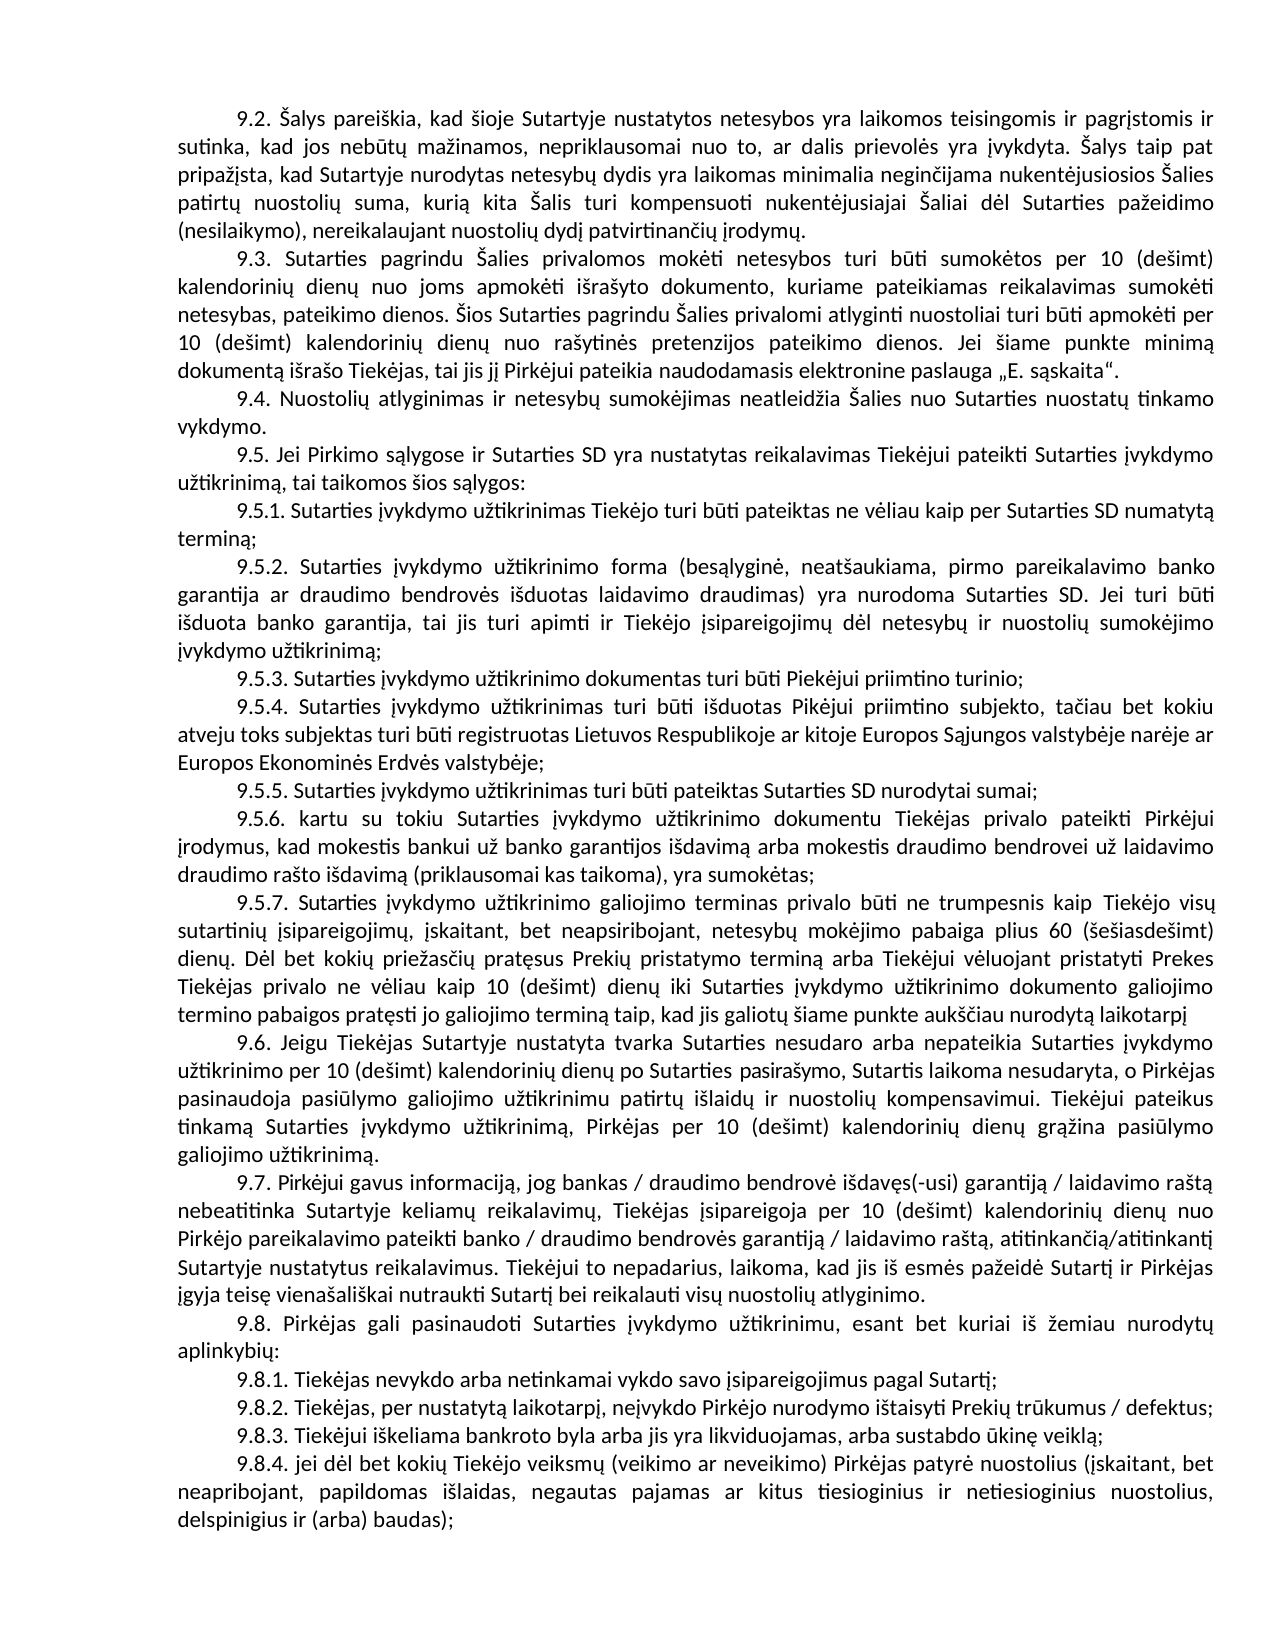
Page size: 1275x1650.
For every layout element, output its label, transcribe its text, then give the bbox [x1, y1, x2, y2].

text 9.8.2. Tiekėjas, per nustatytą laikotarpį, neįvykdo Pirkėjo nurodymo ištaisyti Prekių trūkumus / defektus; [177, 1393, 1216, 1421]
text 9.3. Sutarties pagrindu Šalies privalomos mokėti netesybos turi būti sumokėtos per 10 (dešimt) kalendorinių dienų nuo joms apmokėti išrašyto dokumento, kuriame pateikiamas reikalavimas sumokėti netesybas, pateikimo dienos. Šios Sutarties pagrindu Šalies privalomi atlyginti nuostoliai turi būti apmokėti per 10 (dešimt) kalendorinių dienų nuo rašytinės pretenzijos pateikimo dienos. Jei šiame punkte minimą dokumentą išrašo Tiekėjas, tai jis jį Pirkėjui pateikia naudodamasis elektronine paslauga „E. sąskaita“. [177, 244, 1216, 384]
text 9.4. Nuostolių atlyginimas ir netesybų sumokėjimas neatleidžia Šalies nuo Sutarties nuostatų tinkamo vykdymo. [177, 384, 1216, 440]
text 9.5.3. Sutarties įvykdymo užtikrinimo dokumentas turi būti Piekėjui priimtino turinio; [177, 664, 1216, 692]
text 9.5.5. Sutarties įvykdymo užtikrinimas turi būti pateiktas Sutarties SD nurodytai sumai; [177, 776, 1216, 804]
text 9.8. Pirkėjas gali pasinaudoti Sutarties įvykdymo užtikrinimu, esant bet kuriai iš žemiau nurodytų aplinkybių: [177, 1309, 1216, 1365]
text 9.8.3. Tiekėjui iškeliama bankroto byla arba jis yra likviduojamas, arba sustabdo ūkinę veiklą; [177, 1421, 1216, 1449]
text 9.8.1. Tiekėjas nevykdo arba netinkamai vykdo savo įsipareigojimus pagal Sutartį; [177, 1365, 1216, 1393]
text 9.5.1. Sutarties įvykdymo užtikrinimas Tiekėjo turi būti pateiktas ne vėliau kaip per Sutarties SD numatytą terminą; [177, 496, 1216, 552]
text 9.6. Jeigu Tiekėjas Sutartyje nustatyta tvarka Sutarties nesudaro arba nepateikia Sutarties įvykdymo užtikrinimo per 10 (dešimt) kalendorinių dienų po Sutarties pasirašymo, Sutartis laikoma nesudaryta, o Pirkėjas pasinaudoja pasiūlymo galiojimo užtikrinimu patirtų išlaidų ir nuostolių kompensavimui. Tiekėjui pateikus tinkamą Sutarties įvykdymo užtikrinimą, Pirkėjas per 10 (dešimt) kalendorinių dienų grąžina pasiūlymo galiojimo užtikrinimą. [177, 1028, 1216, 1168]
text 9.5. Jei Pirkimo sąlygose ir Sutarties SD yra nustatytas reikalavimas Tiekėjui pateikti Sutarties įvykdymo užtikrinimą, tai taikomos šios sąlygos: [177, 440, 1216, 496]
text 9.5.6. kartu su tokiu Sutarties įvykdymo užtikrinimo dokumentu Tiekėjas privalo pateikti Pirkėjui įrodymus, kad mokestis bankui už banko garantijos išdavimą arba mokestis draudimo bendrovei už laidavimo draudimo rašto išdavimą (priklausomai kas taikoma), yra sumokėtas; [177, 804, 1216, 888]
text 9.2. Šalys pareiškia, kad šioje Sutartyje nustatytos netesybos yra laikomos teisingomis ir pagrįstomis ir sutinka, kad jos nebūtų mažinamos, nepriklausomai nuo to, ar dalis prievolės yra įvykdyta. Šalys taip pat pripažįsta, kad Sutartyje nurodytas netesybų dydis yra laikomas minimalia neginčijama nukentėjusiosios Šalies patirtų nuostolių suma, kurią kita Šalis turi kompensuoti nukentėjusiajai Šaliai dėl Sutarties pažeidimo (nesilaikymo), nereikalaujant nuostolių dydį patvirtinančių įrodymų. [177, 104, 1216, 244]
text 9.5.2. Sutarties įvykdymo užtikrinimo forma (besąlyginė, neatšaukiama, pirmo pareikalavimo banko garantija ar draudimo bendrovės išduotas laidavimo draudimas) yra nurodoma Sutarties SD. Jei turi būti išduota banko garantija, tai jis turi apimti ir Tiekėjo įsipareigojimų dėl netesybų ir nuostolių sumokėjimo įvykdymo užtikrinimą; [177, 552, 1216, 664]
text 9.5.7. Sutarties įvykdymo užtikrinimo galiojimo terminas privalo būti ne trumpesnis kaip Tiekėjo visų sutartinių įsipareigojimų, įskaitant, bet neapsiribojant, netesybų mokėjimo pabaiga plius 60 (šešiasdešimt) dienų. Dėl bet kokių priežasčių pratęsus Prekių pristatymo terminą arba Tiekėjui vėluojant pristatyti Prekes Tiekėjas privalo ne vėliau kaip 10 (dešimt) dienų iki Sutarties įvykdymo užtikrinimo dokumento galiojimo termino pabaigos pratęsti jo galiojimo terminą taip, kad jis galiotų šiame punkte aukščiau nurodytą laikotarpį [177, 888, 1216, 1028]
text 9.5.4. Sutarties įvykdymo užtikrinimas turi būti išduotas Pikėjui priimtino subjekto, tačiau bet kokiu atveju toks subjektas turi būti registruotas Lietuvos Respublikoje ar kitoje Europos Sąjungos valstybėje narėje ar Europos Ekonominės Erdvės valstybėje; [177, 692, 1216, 776]
text 9.8.4. jei dėl bet kokių Tiekėjo veiksmų (veikimo ar neveikimo) Pirkėjas patyrė nuostolius (įskaitant, bet neapribojant, papildomas išlaidas, negautas pajamas ar kitus tiesioginius ir netiesioginius nuostolius, delspinigius ir (arba) baudas); [177, 1449, 1216, 1533]
text 9.7. Pirkėjui gavus informaciją, jog bankas / draudimo bendrovė išdavęs(-usi) garantiją / laidavimo raštą nebeatitinka Sutartyje keliamų reikalavimų, Tiekėjas įsipareigoja per 10 (dešimt) kalendorinių dienų nuo Pirkėjo pareikalavimo pateikti banko / draudimo bendrovės garantiją / laidavimo raštą, atitinkančią/atitinkantį Sutartyje nustatytus reikalavimus. Tiekėjui to nepadarius, laikoma, kad jis iš esmės pažeidė Sutartį ir Pirkėjas įgyja teisę vienašališkai nutraukti Sutartį bei reikalauti visų nuostolių atlyginimo. [177, 1168, 1216, 1309]
